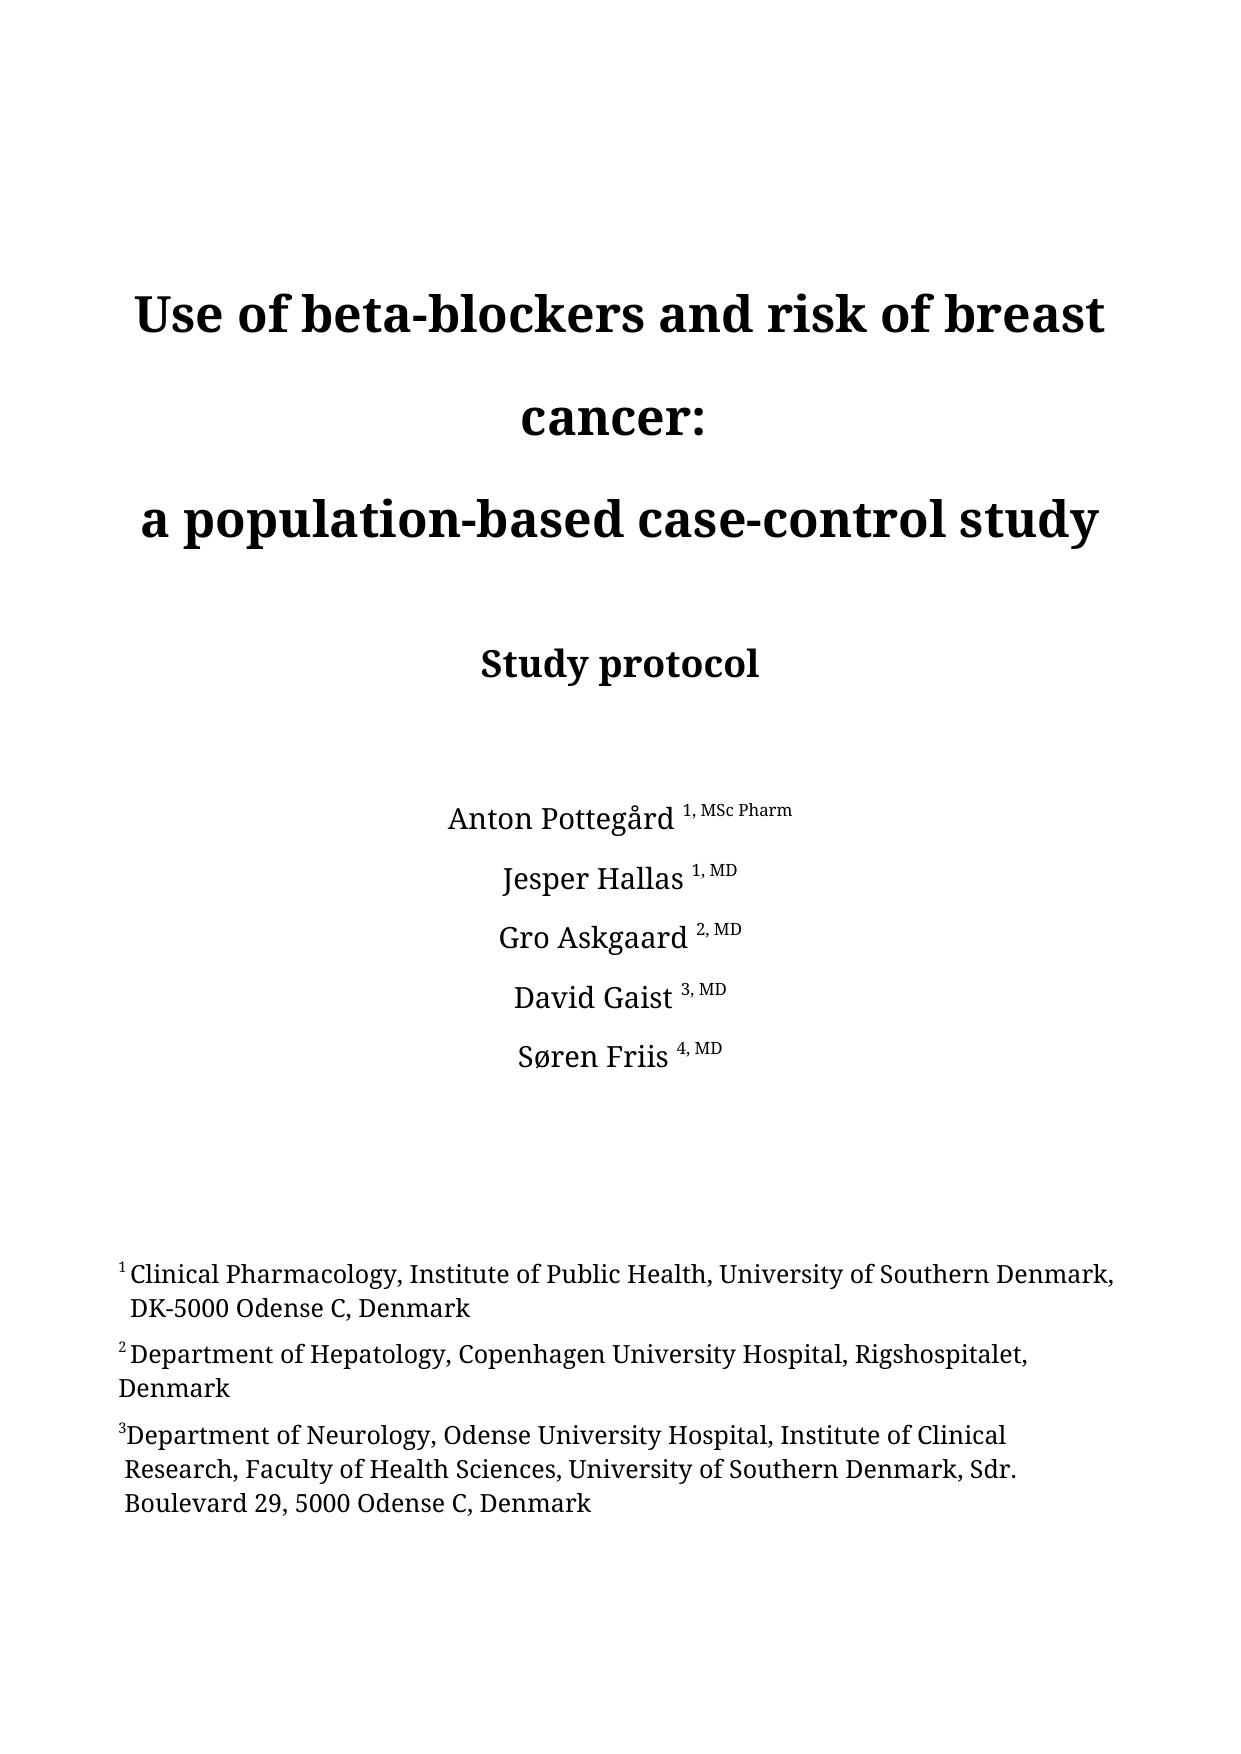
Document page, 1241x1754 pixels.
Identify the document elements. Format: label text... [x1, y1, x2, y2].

text Anton Pottegård 1, MSc Pharm [118, 799, 1122, 838]
text Jesper Hallas 1, MD [118, 858, 1122, 898]
text Gro Askgaard 2, MD [118, 918, 1122, 957]
text 1 Clinical Pharmacology, Institute of Public Health, University of Southern Denmark, DK-5000 Odense C, Denmark [118, 1256, 1122, 1324]
text Study protocol [118, 637, 1122, 688]
text 2 Department of Hepatology, Copenhagen University Hospital, Rigshospitalet, Denmark [118, 1337, 1122, 1405]
text Søren Friis 4, MD [118, 1037, 1122, 1076]
text Use of beta-blockers and risk of breast cancer: a population-based case-control study [118, 279, 1122, 552]
text David Gaist 3, MD [118, 977, 1122, 1017]
text 3Department of Neurology, Odense University Hospital, Institute of Clinical Research, Faculty of Health Sciences, University of Southern Denmark, Sdr. Boulevard 29, 5000 Odense C, Denmark [118, 1417, 1122, 1520]
